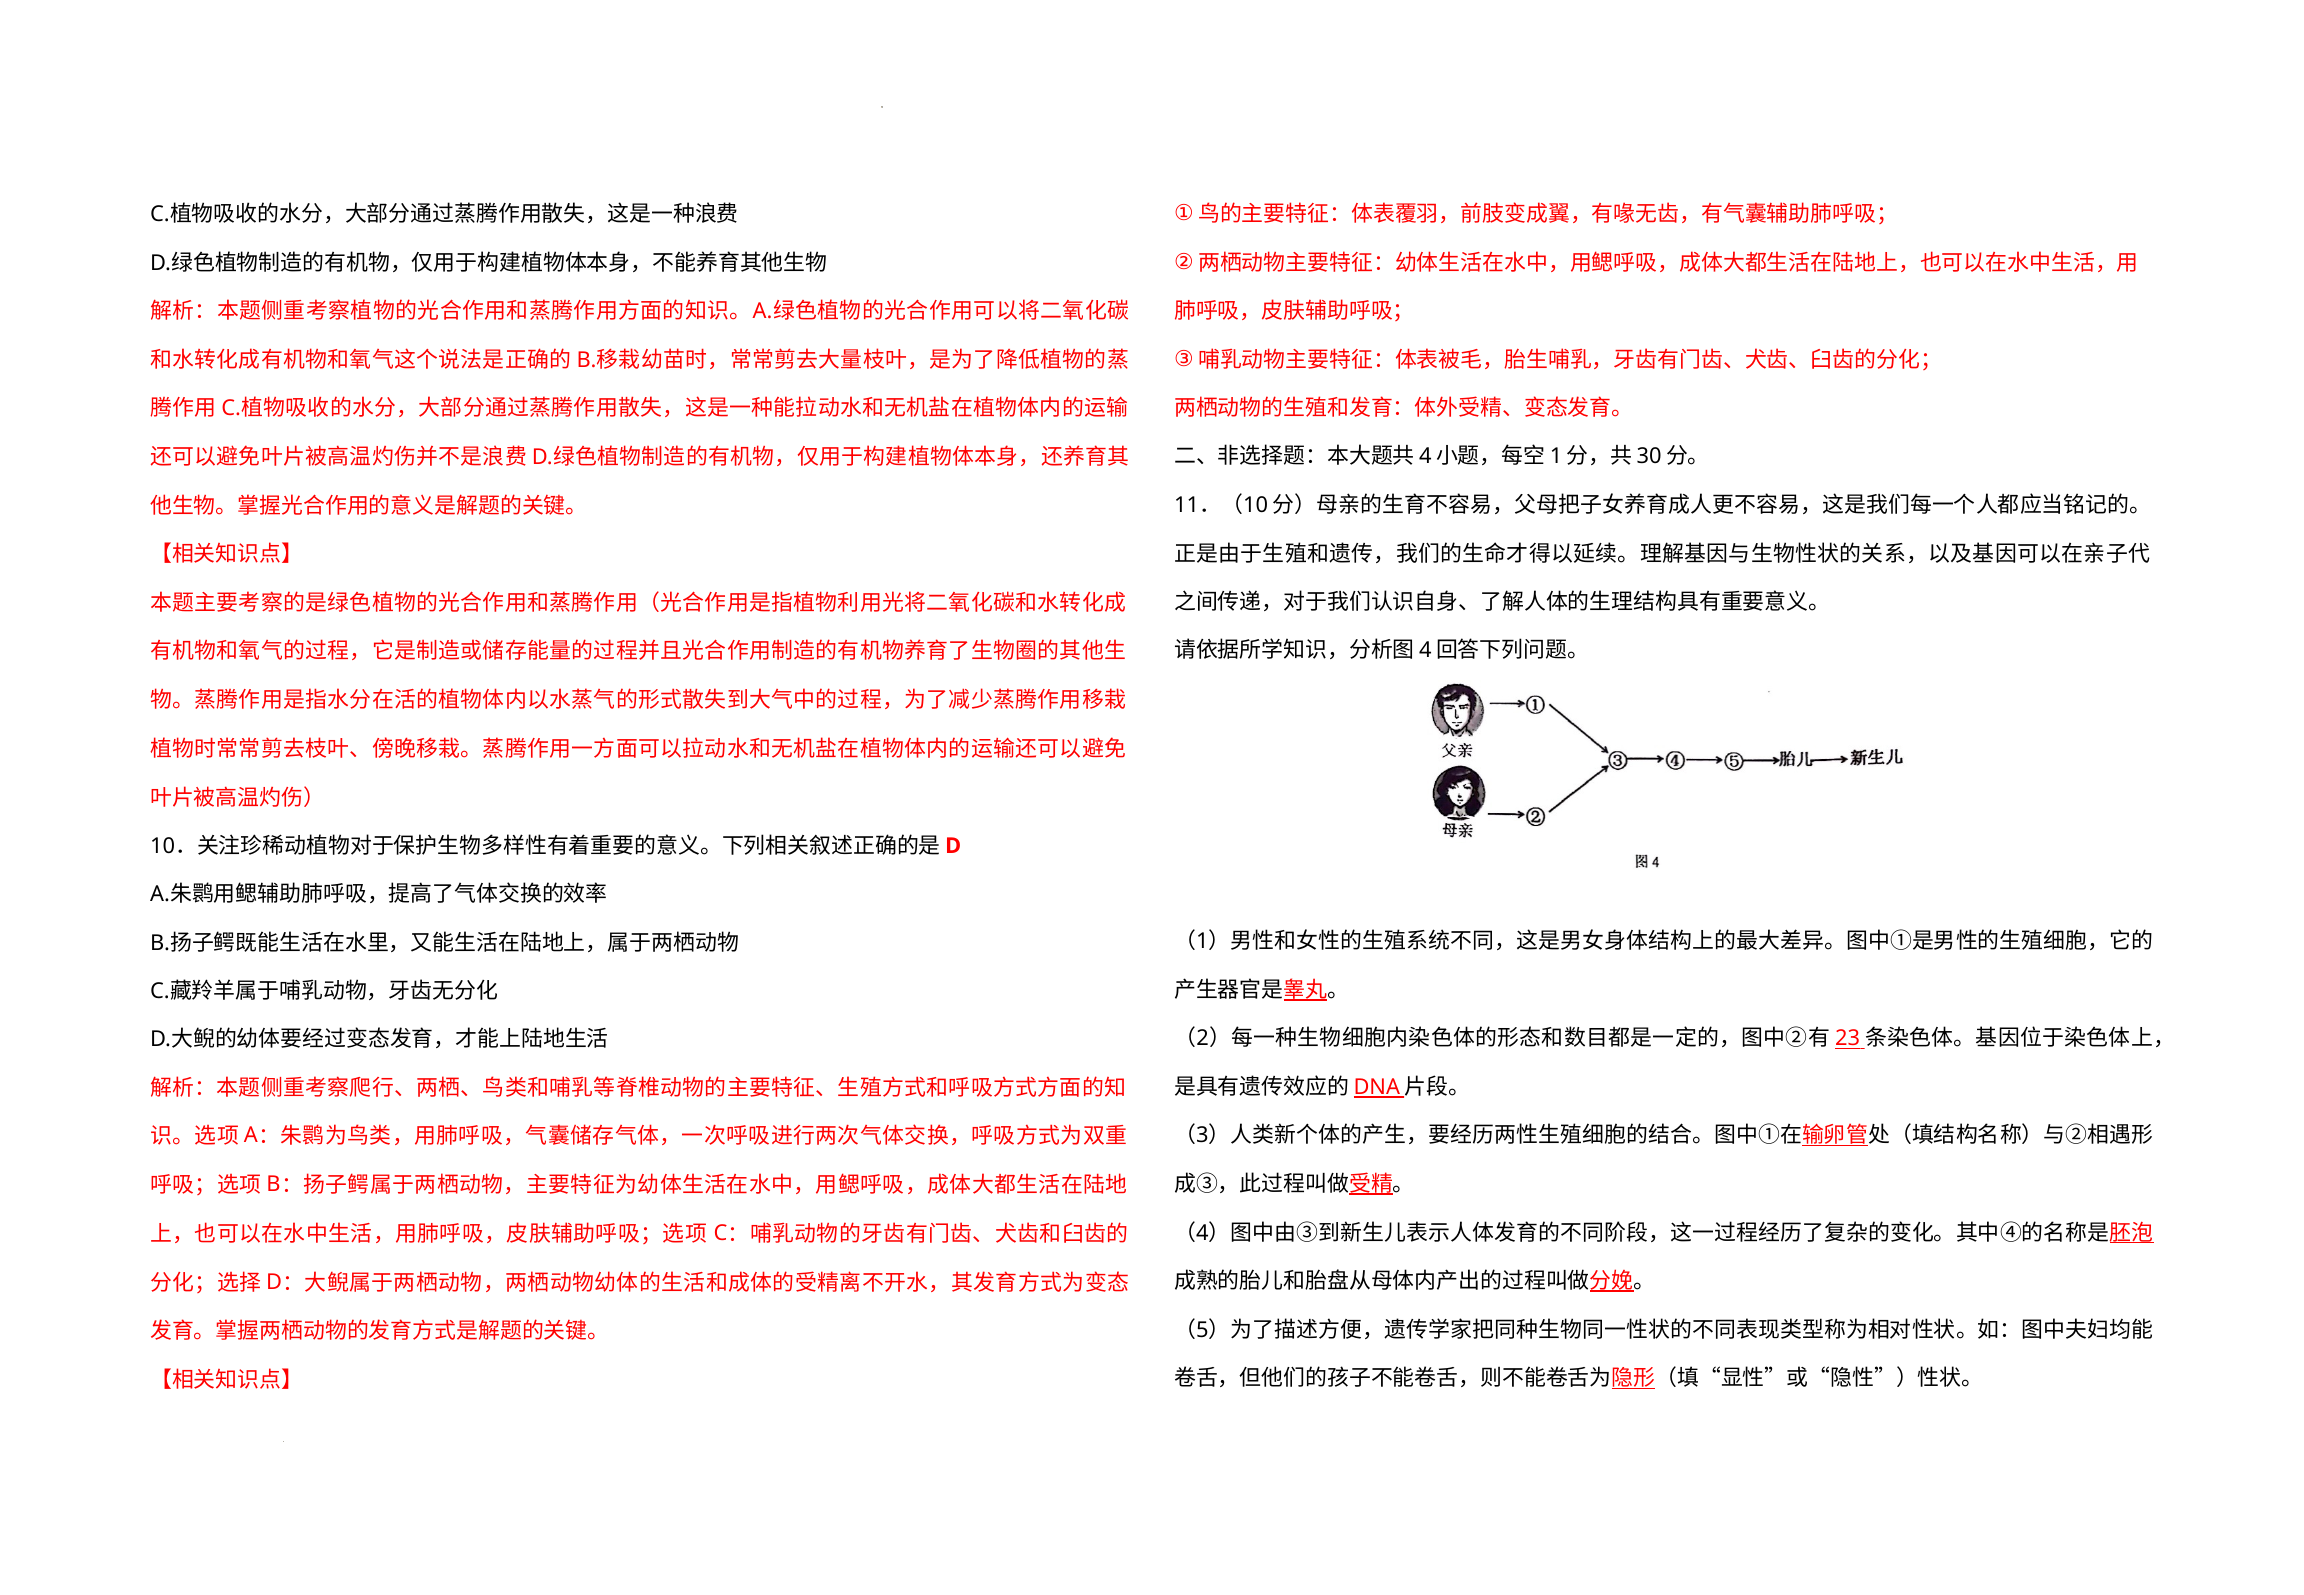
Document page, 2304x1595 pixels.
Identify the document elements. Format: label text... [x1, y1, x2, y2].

text （1）男性和女性的生殖系统不同，这是男女身体结构上的最大差异。图中①是男性的生殖细胞，它的产生器官是睾丸。 [1174, 923, 2153, 1004]
text B.扬子鳄既能生活在水里，又能生活在陆地上，属于两栖动物 [150, 924, 1129, 957]
text （3）人类新个体的产生，要经历两性生殖细胞的结合。图中①在输卵管处（填结构名称）与②相遇形成③，此过程叫做受精。 [1174, 1117, 2153, 1198]
text 解析：本题侧重考察植物的光合作用和蒸腾作用方面的知识。A.绿色植物的光合作用可以将二氧化碳和水转化成有机物和氧气这个说法是正确的B.移栽幼苗时，常常剪去大量枝叶，是为了降低植物的蒸腾作用C.植物吸收的水分，大部分通过蒸腾作用散失，这是一种能拉动水和无机盐在植物体内的运输还可以避免叶片被高温灼伤并不是浪费D.绿色植物制造的有机物，仅用于构建植物体本身，还养育其他生物。掌握光合作用的意义是解题的关键。 [150, 293, 1129, 520]
text ①鸟的主要特征：体表覆羽，前肢变成翼，有喙无齿，有气囊辅助肺呼吸； [1174, 196, 2153, 228]
text 解析：本题侧重考察爬行、两栖、鸟类和哺乳等脊椎动物的主要特征、生殖方式和呼吸方式方面的知识。选项A：朱鹮为鸟类，用肺呼吸，气囊储存气体，一次呼吸进行两次气体交换，呼吸方式为双重呼吸；选项B：扬子鳄属于两栖动物，主要特征为幼体生活在水中，用鳃呼吸，成体大都生活在陆地上，也可以在水中生活，用肺呼吸，皮肤辅助呼吸；选项C：哺乳动物的牙齿有门齿、犬齿和臼齿的分化；选择D：大鲵属于两栖动物，两栖动物幼体的生活和成体的受精离不开水，其发育方式为变态发育。掌握两栖动物的发育方式是解题的关键。 [150, 1069, 1129, 1346]
text A.朱鹮用鳃辅助肺呼吸，提高了气体交换的效率 [150, 876, 1129, 908]
text ③哺乳动物主要特征：体表被毛，胎生哺乳，牙齿有门齿、犬齿、臼齿的分化； [1174, 341, 2153, 374]
text 请依据所学知识，分析图4回答下列问题。 [1174, 632, 2153, 665]
text （4）图中由③到新生儿表示人体发育的不同阶段，这一过程经历了复杂的变化。其中④的名称是胚泡，成熟的胎儿和胎盘从母体内产出的过程叫做分娩。 [1174, 1214, 2153, 1295]
text （5）为了描述方便，遗传学家把同种生物同一性状的不同表现类型称为相对性状。如：图中夫妇均能卷舌，但他们的孩子不能卷舌，则不能卷舌为隐形（填“显性”或“隐性”）性状。 [1174, 1311, 2153, 1392]
text 二、非选择题：本大题共4小题，每空1分，共30分。 [1174, 438, 2153, 471]
text C.藏羚羊属于哺乳动物，牙齿无分化 [150, 973, 1129, 1005]
text 10．关注珍稀动植物对于保护生物多样性有着重要的意义。下列相关叙述正确的是D [150, 828, 1129, 860]
picture [1416, 680, 1911, 882]
text C.植物吸收的水分，大部分通过蒸腾作用散失，这是一种浪费 [150, 196, 1129, 228]
text ②两栖动物主要特征：幼体生活在水中，用鳃呼吸，成体大都生活在陆地上，也可以在水中生活，用肺呼吸，皮肤辅助呼吸； [1174, 244, 2153, 326]
text 本题主要考察的是绿色植物的光合作用和蒸腾作用（光合作用是指植物利用光将二氧化碳和水转化成有机物和氧气的过程，它是制造或储存能量的过程并且光合作用制造的有机物养育了生物圈的其他生物。蒸腾作用是指水分在活的植物体内以水蒸气的形式散失到大气中的过程，为了减少蒸腾作用移栽植物时常常剪去枝叶、傍晚移栽。蒸腾作用一方面可以拉动水和无机盐在植物体内的运输还可以避免叶片被高温灼伤） [150, 584, 1129, 812]
text 11．（10分）母亲的生育不容易，父母把子女养育成人更不容易，这是我们每一个人都应当铭记的。正是由于生殖和遗传，我们的生命才得以延续。理解基因与生物性状的关系，以及基因可以在亲子代之间传递，对于我们认识自身、了解人体的生理结构具有重要意义。 [1174, 486, 2153, 616]
text 两栖动物的生殖和发育：体外受精、变态发育。 [1174, 390, 2153, 422]
text D.绿色植物制造的有机物，仅用于构建植物体本身，不能养育其他生物 [150, 244, 1129, 277]
text D.大鲵的幼体要经过变态发育，才能上陆地生活 [150, 1021, 1129, 1053]
text 【相关知识点】 [150, 1361, 1129, 1394]
text 【相关知识点】 [150, 536, 1129, 568]
text （2）每一种生物细胞内染色体的形态和数目都是一定的，图中②有23条染色体。基因位于染色体上，是具有遗传效应的DNA片段。 [1174, 1020, 2153, 1101]
